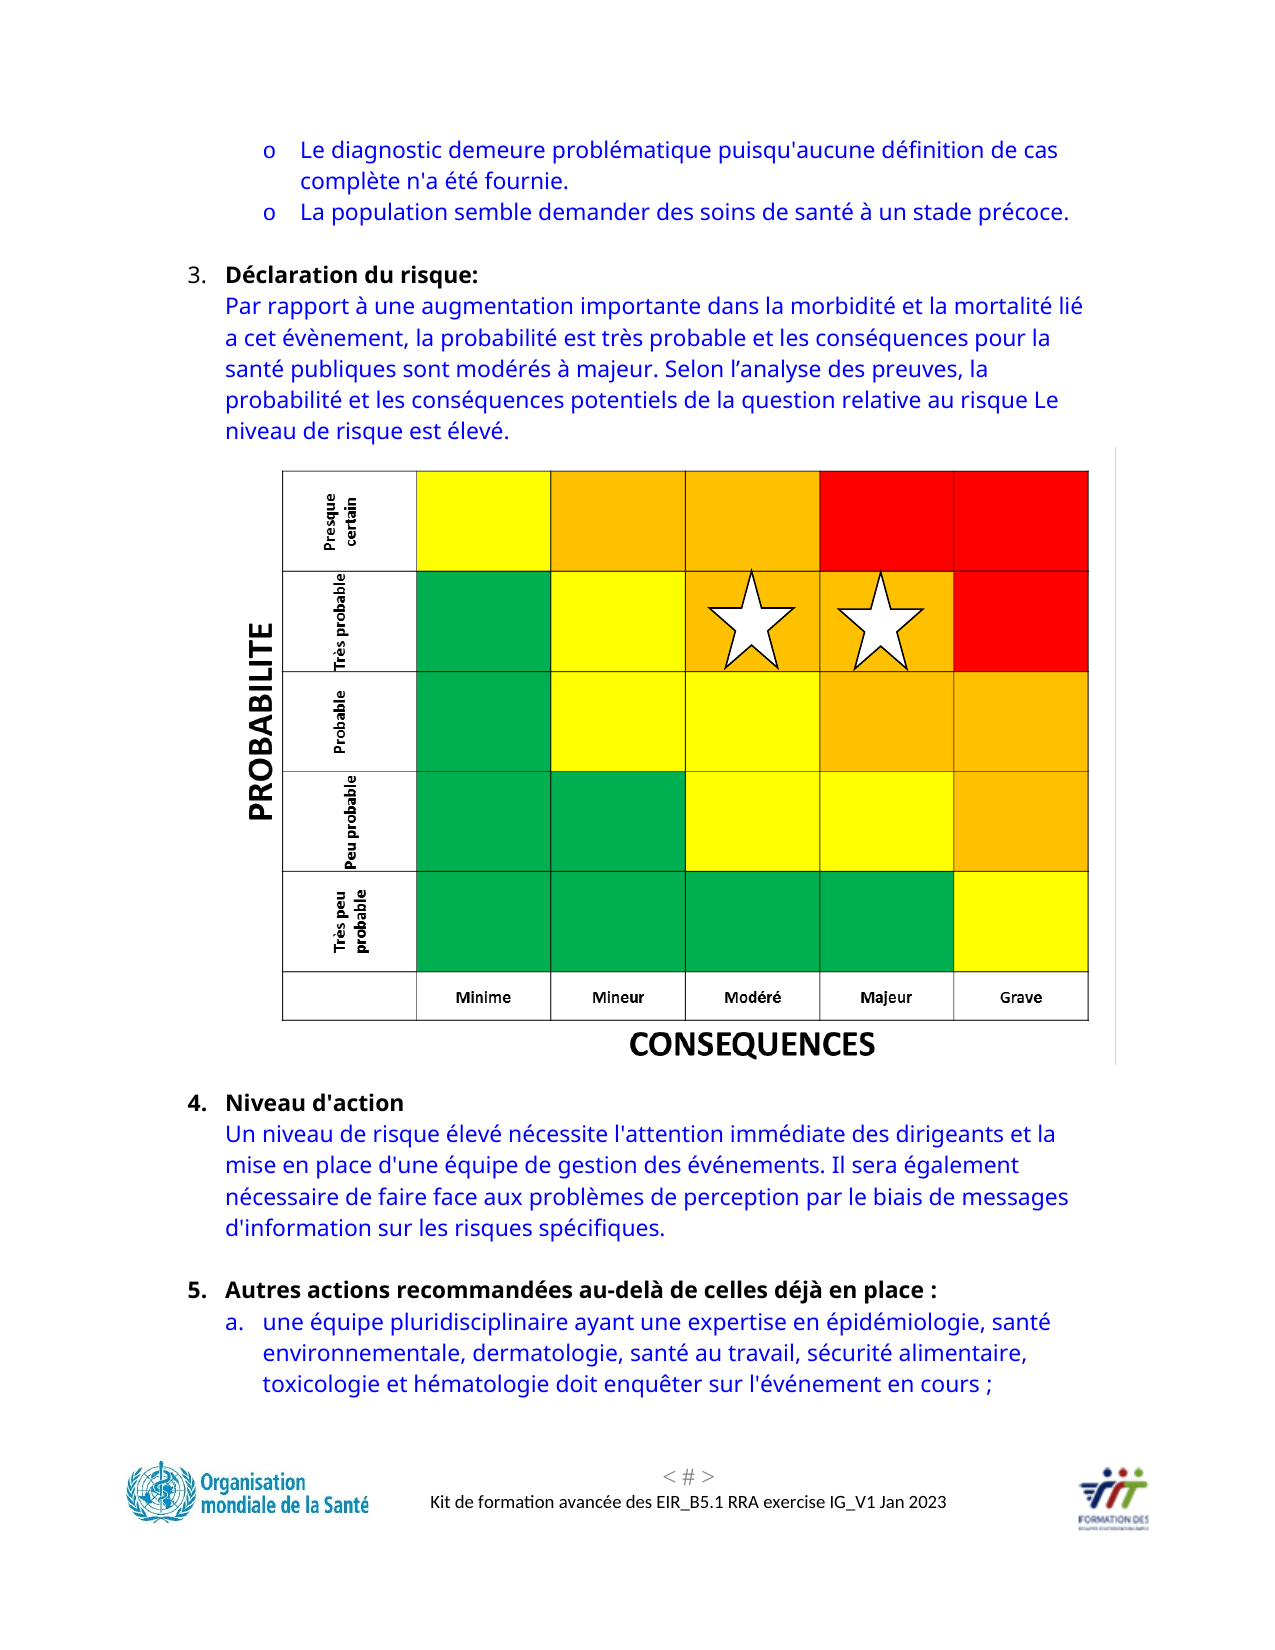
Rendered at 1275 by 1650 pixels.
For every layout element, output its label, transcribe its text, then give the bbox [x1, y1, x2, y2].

picture [1063, 1461, 1158, 1551]
list une équipe pluridisciplinaire ayant une expertise en épidémiologie, santé environnementale, dermatologie, santé au travail, sécurité alimentaire, toxicologie et hématologie doit enquêter sur l'événement en cours ; [225, 1306, 1087, 1399]
list La population semble demander des soins de santé à un stade précoce. [262, 196, 1087, 228]
text Par rapport à une augmentation importante dans la morbidité et la mortalité lié a cet évènement, la probabilité est très probable et les conséquences pour la santé publiques sont modérés à majeur. Selon l’analyse des preuves, la probabilité et les conséquences potentiels de la question relative au risque Le niveau de risque est élevé. [225, 290, 1087, 446]
list Niveau d'action [187, 1087, 1106, 1118]
text Un niveau de risque élevé nécessite l'attention immédiate des dirigeants et la mise en place d'une équipe de gestion des événements. Il sera également nécessaire de faire face aux problèmes de perception par le biais de messages d'information sur les risques spécifiques. [225, 1118, 1087, 1243]
list Le diagnostic demeure problématique puisqu'aucune définition de cas complète n'a été fournie. [262, 134, 1087, 196]
picture [225, 446, 1116, 1087]
picture [126, 1461, 369, 1523]
list Autres actions recommandées au-delà de celles déjà en place : [187, 1274, 1106, 1306]
list Déclaration du risque: [187, 259, 1106, 290]
